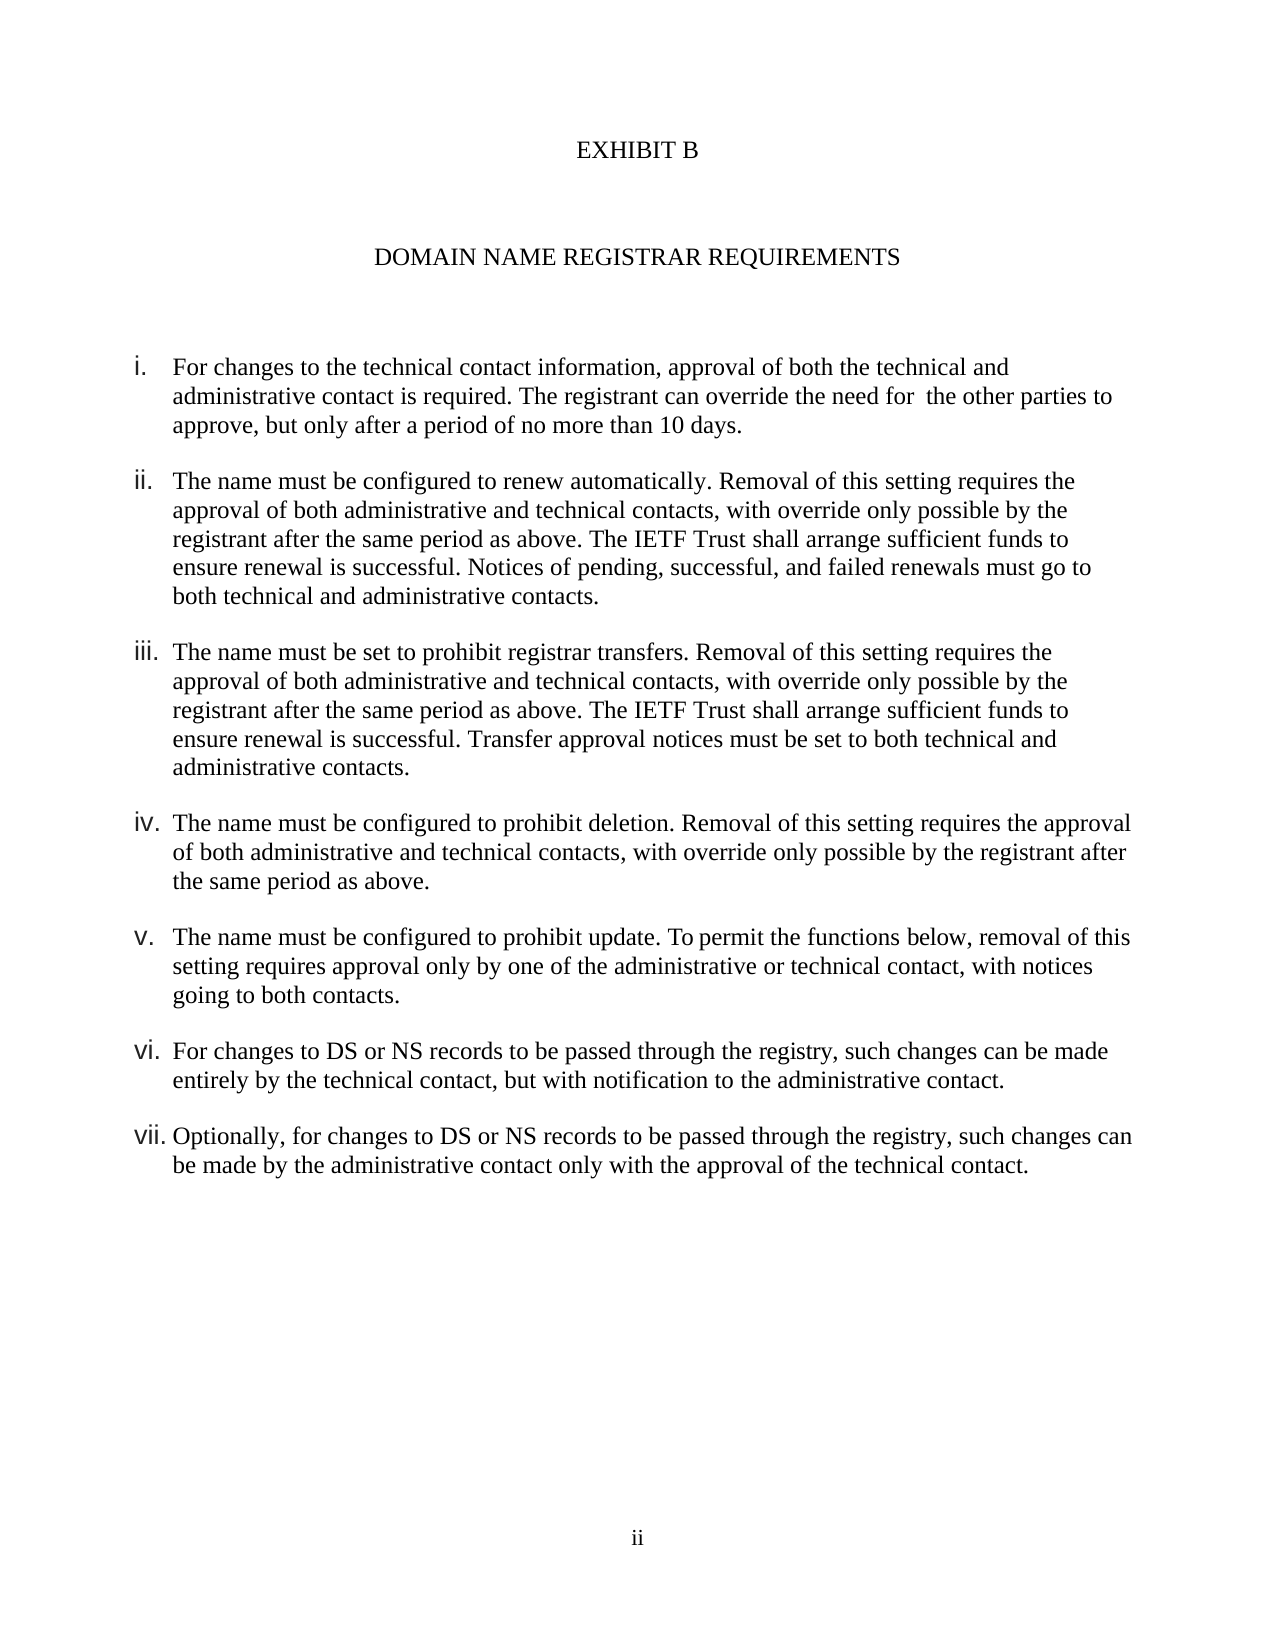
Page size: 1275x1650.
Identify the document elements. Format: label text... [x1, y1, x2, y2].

list The name must be configured to renew automatically. Removal of this setting requires the approval of both administrative and technical contacts, with override only possible by the registrant after the same period as above. The IETF Trust shall arrange sufficient funds to ensure renewal is successful. Notices of pending, successful, and failed renewals must go to both technical and administrative contacts. [134, 464, 1140, 610]
text EXHIBIT B [135, 135, 1140, 164]
list For changes to DS or NS records to be passed through the registry, such changes can be made entirely by the technical contact, but with notification to the administrative contact. [134, 1034, 1140, 1094]
list The name must be configured to prohibit deletion. Removal of this setting requires the approval of both administrative and technical contacts, with override only possible by the registrant after the same period as above. [134, 806, 1140, 895]
list For changes to the technical contact information, approval of both the technical and administrative contact is required. The registrant can override the need for the other parties to approve, but only after a period of no more than 10 days. [134, 350, 1140, 439]
text DOMAIN NAME REGISTRAR REQUIREMENTS [135, 242, 1140, 271]
list Optionally, for changes to DS or NS records to be passed through the registry, such changes can be made by the administrative contact only with the approval of the technical contact. [134, 1119, 1140, 1179]
list The name must be configured to prohibit update. To permit the functions below, removal of this setting requires approval only by one of the administrative or technical contact, with notices going to both contacts. [134, 920, 1140, 1009]
list The name must be set to prohibit registrar transfers. Removal of this setting requires the approval of both administrative and technical contacts, with override only possible by the registrant after the same period as above. The IETF Trust shall arrange sufficient funds to ensure renewal is successful. Transfer approval notices must be set to both technical and administrative contacts. [134, 635, 1140, 781]
